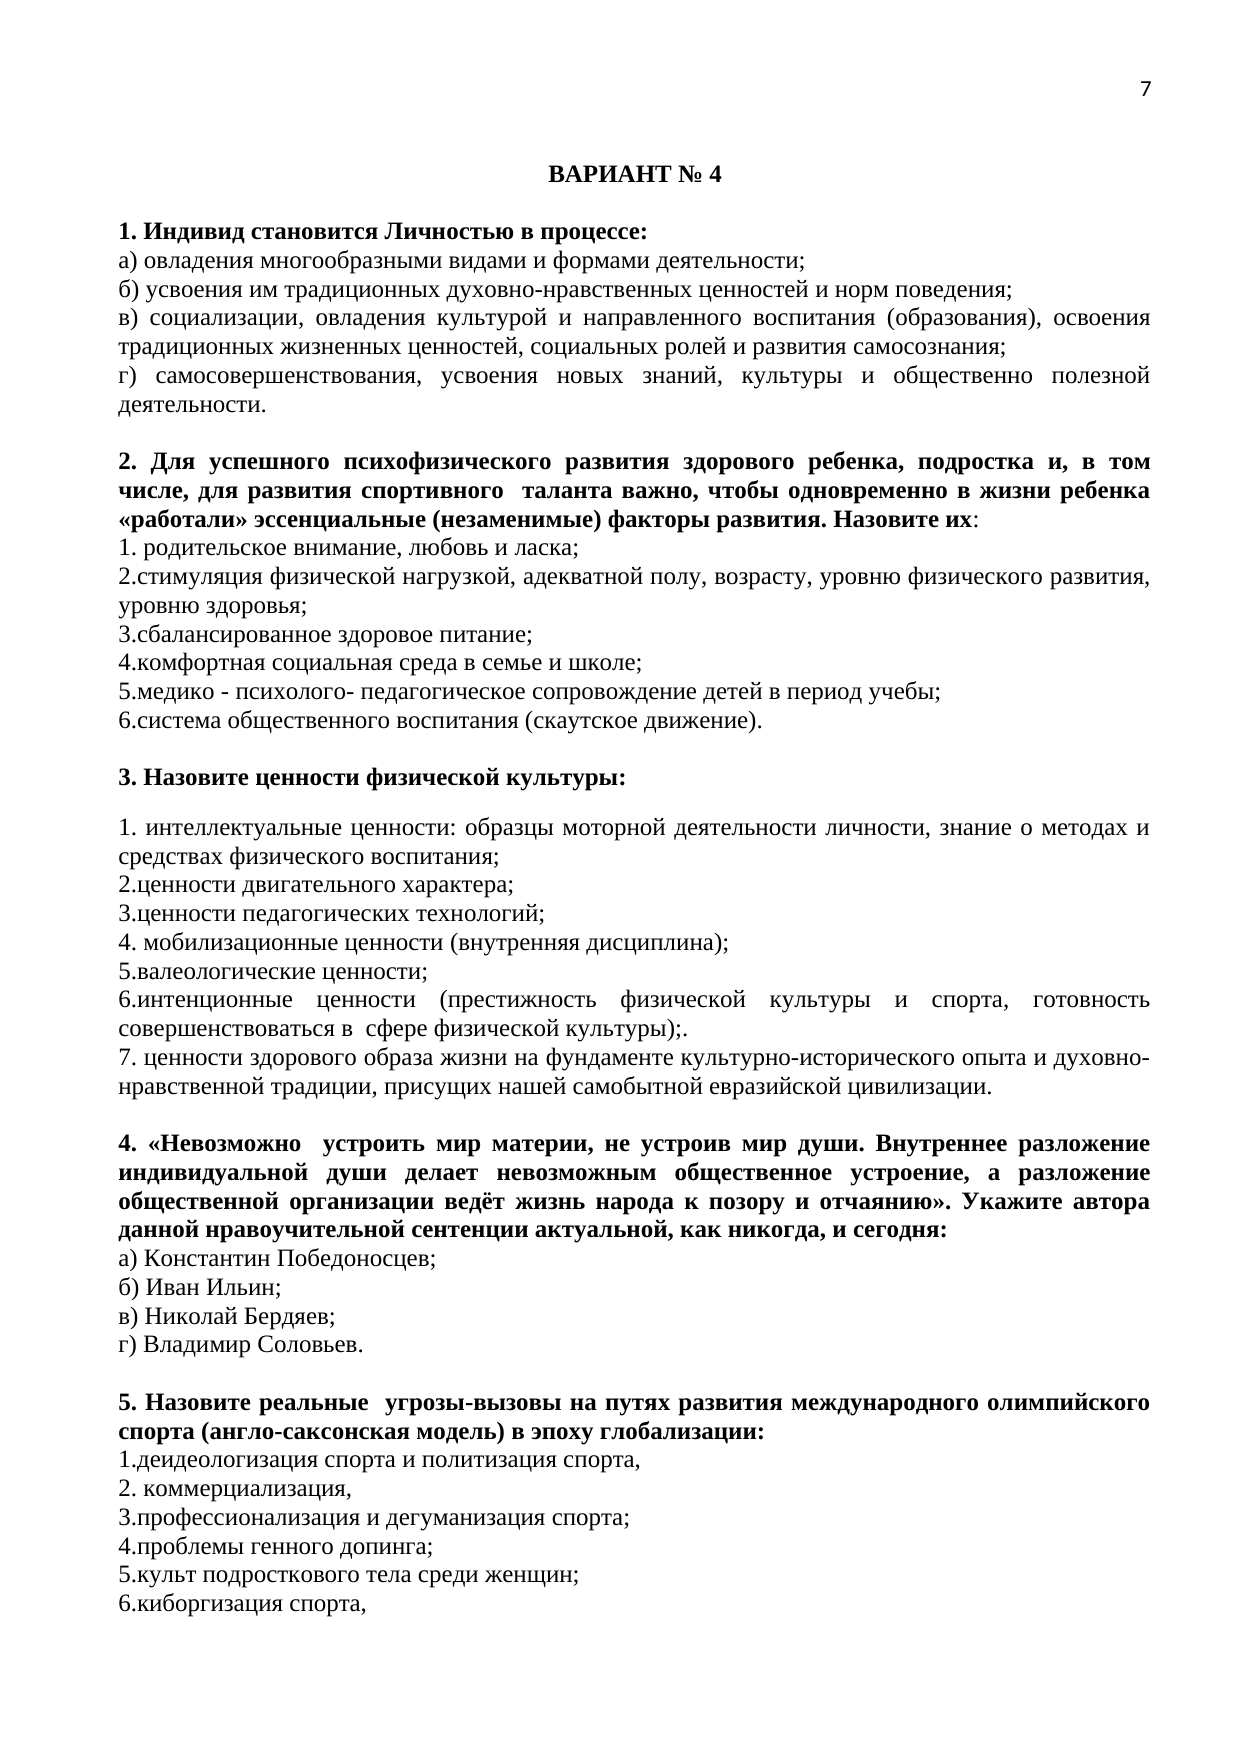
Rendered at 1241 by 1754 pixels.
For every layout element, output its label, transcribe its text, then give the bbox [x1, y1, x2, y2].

text 2. Для успешного психофизического развития здорового ребенка, подростка и, в том числе, для развития спортивного таланта важно, чтобы одновременно в жизни ребенка «работали» эссенциальные (незаменимые) факторы развития. Назовите их: [118, 446, 1152, 532]
text 5. Назовите реальные угрозы-вызовы на путях развития международного олимпийского спорта (англо-саксонская модель) в эпоху глобализации: [118, 1387, 1152, 1444]
text 6.интенционные ценности (престижность физической культуры и спорта, готовность совершенствоваться в сфере физической культуры);. [118, 984, 1152, 1042]
text 5.валеологические ценности; [118, 956, 1152, 984]
text 5.культ подросткового тела среди женщин; [118, 1559, 1152, 1588]
text 1.деидеологизация спорта и политизация спорта, [118, 1444, 1152, 1473]
text в) Николай Бердяев; [118, 1301, 1152, 1329]
text 1. интеллектуальные ценности: образцы моторной деятельности личности, знание о методах и средствах физического воспитания; [118, 812, 1152, 869]
text 6.киборгизация спорта, [118, 1588, 1152, 1617]
text 3.сбалансированное здоровое питание; [118, 619, 1152, 647]
text 2. коммерциализация, [118, 1473, 1152, 1502]
text б) Иван Ильин; [118, 1272, 1152, 1301]
text г) Владимир Соловьев. [118, 1329, 1152, 1358]
text 4.проблемы генного допинга; [118, 1531, 1152, 1559]
text 4. «Невозможно устроить мир материи, не устроив мир души. Внутреннее разложение индивидуальной души делает невозможным общественное устроение, а разложение общественной организации ведёт жизнь народа к позору и отчаянию». Укажите автора данной нравоучительной сентенции актуальной, как никогда, и сегодня: [118, 1128, 1152, 1243]
text 2.стимуляция физической нагрузкой, адекватной полу, возрасту, уровню физического развития, уровню здоровья; [118, 561, 1152, 619]
text 4. мобилизационные ценности (внутренняя дисциплина); [118, 927, 1152, 956]
text 7. ценности здорового образа жизни на фундаменте культурно-исторического опыта и духовно-нравственной традиции, присущих нашей самобытной евразийской цивилизации. [118, 1042, 1152, 1099]
text 1. родительское внимание, любовь и ласка; [118, 532, 1152, 561]
text 1. Индивид становится Личностью в процессе: [118, 216, 1152, 245]
text 3.ценности педагогических технологий; [118, 898, 1152, 927]
text в) социализации, овладения культурой и направленного воспитания (образования), освоения традиционных жизненных ценностей, социальных ролей и развития самосознания; [118, 302, 1152, 360]
text 6.система общественного воспитания (скаутское движение). [118, 705, 1152, 734]
text г) самосовершенствования, усвоения новых знаний, культуры и общественно полезной деятельности. [118, 360, 1152, 417]
text 3.профессионализация и дегуманизация спорта; [118, 1502, 1152, 1531]
text а) овладения многообразными видами и формами деятельности; [118, 245, 1152, 274]
text 3. Назовите ценности физической культуры: [118, 762, 1152, 791]
text 2.ценности двигательного характера; [118, 869, 1152, 898]
text 5.медико - психолого- педагогическое сопровождение детей в период учебы; [118, 676, 1152, 705]
text 4.комфортная социальная среда в семье и школе; [118, 647, 1152, 676]
text а) Константин Победоносцев; [118, 1243, 1152, 1272]
text б) усвоения им традиционных духовно-нравственных ценностей и норм поведения; [118, 274, 1152, 302]
text ВАРИАНТ № 4 [118, 159, 1152, 187]
